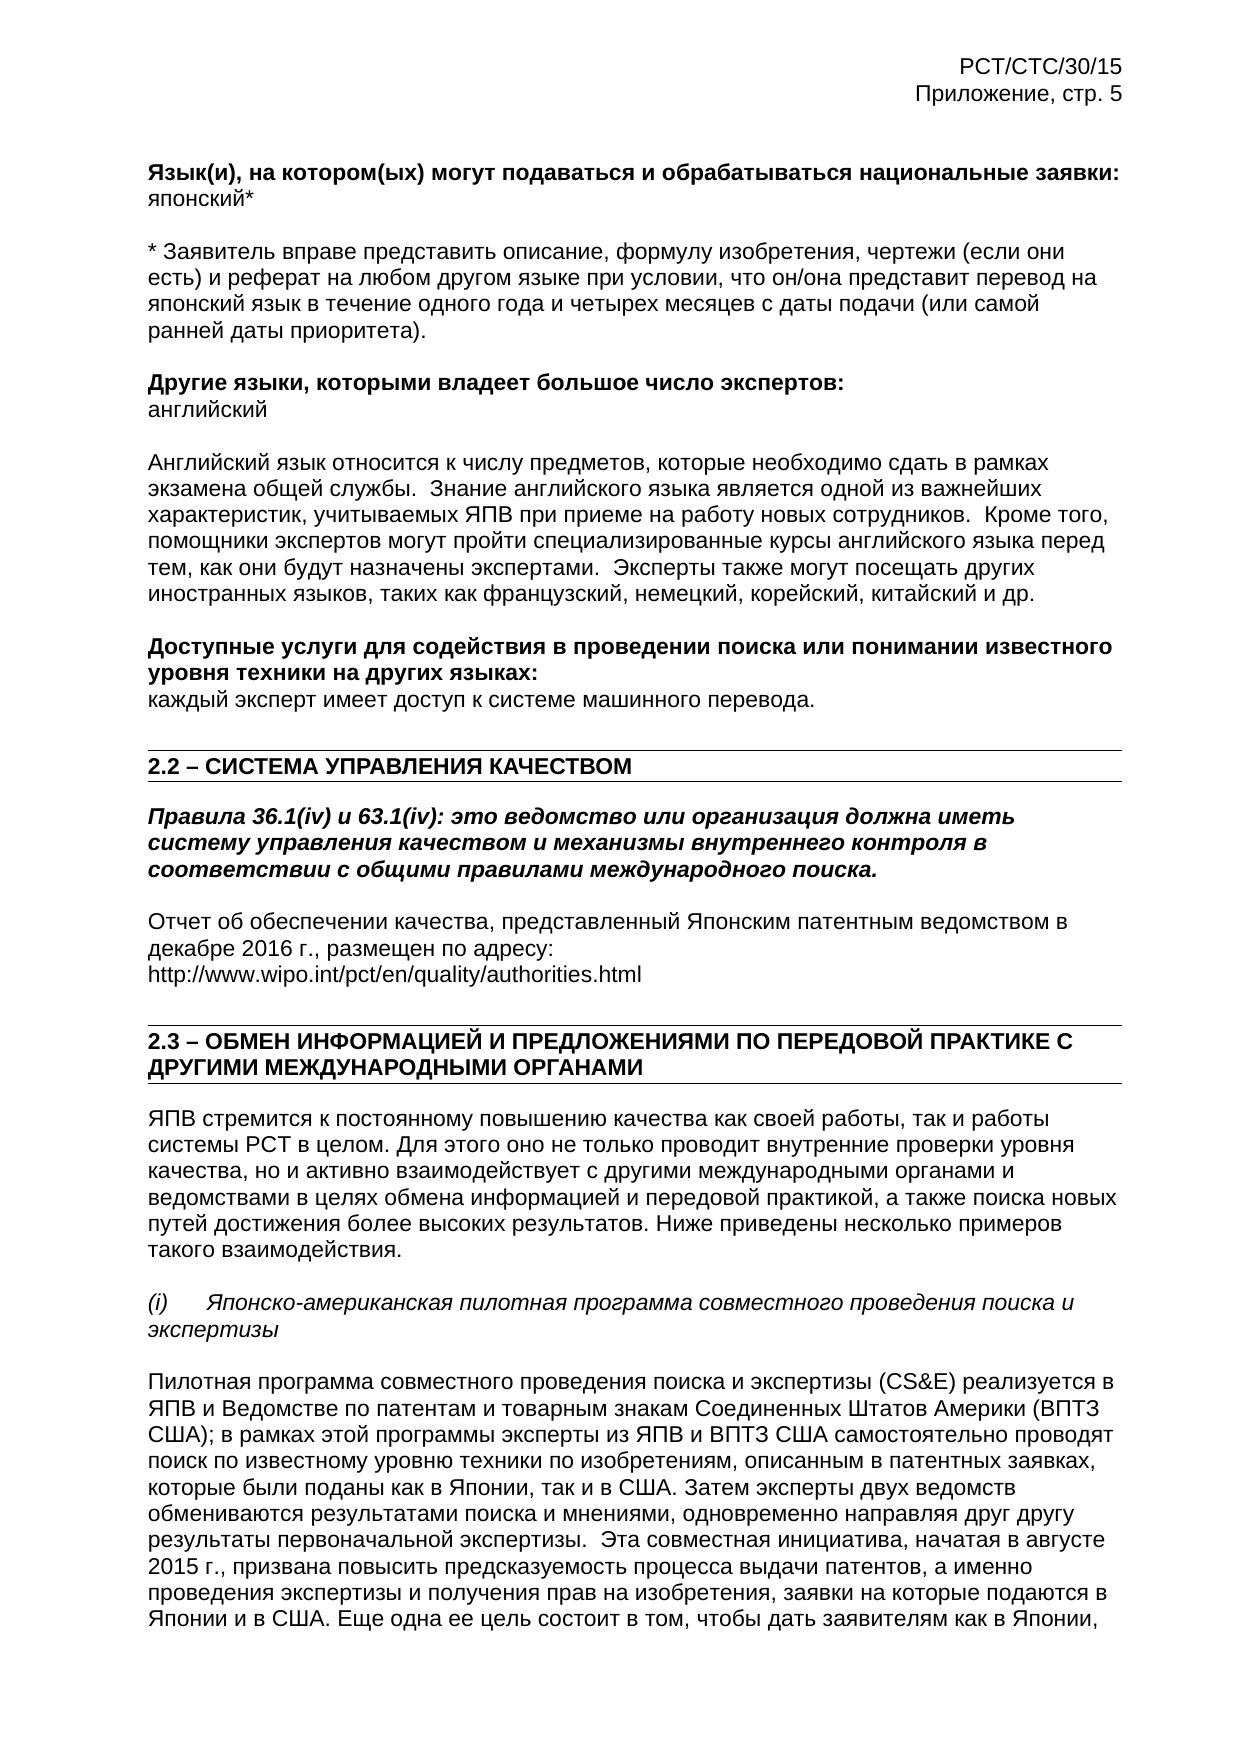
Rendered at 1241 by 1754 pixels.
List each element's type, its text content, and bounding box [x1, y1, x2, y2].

text Правила 36.1(iv) и 63.1(iv): это ведомство или организация должна иметь систему управления качеством и механизмы внутреннего контроля в соответствии с общими правилами международного поиска. [148, 803, 1122, 882]
text http://www.wipo.int/pct/en/quality/authorities.html [148, 961, 1122, 987]
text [148, 1368, 1122, 1632]
text Язык(и), на котором(ых) могут подаваться и обрабатываться национальные заявки: [148, 158, 1122, 185]
text Отчет об обеспечении качества, представленный Японским патентным ведомством в декабре 2016 г., размещен по адресу: [148, 908, 1122, 961]
text ЯПВ стремится к постоянному повышению качества как своей работы, так и работы системы PCT в целом. Для этого оно не только проводит внутренние проверки уровня качества, но и активно взаимодействует с другими международными органами и ведомствами в целях обмена информацией и передовой практикой, а также поиска новых путей достижения более высоких результатов. Ниже приведены несколько примеров такого взаимодействия. [148, 1105, 1122, 1263]
text каждый эксперт имеет доступ к системе машинного перевода. [148, 686, 1122, 712]
subtitle 2.3 – ОБМЕН ИНФОРМАЦИЕЙ И ПРЕДЛОЖЕНИЯМИ ПО ПЕРЕДОВОЙ ПРАКТИКЕ С ДРУГИМИ МЕЖДУНАРОДНЫМИ ОРГАНАМИ [148, 1026, 1122, 1083]
text английский [148, 396, 1122, 422]
text Доступные услуги для содействия в проведении поиска или понимании известного уровня техники на других языках: [148, 633, 1122, 686]
subtitle 2.2 – СИСТЕМА УПРАВЛЕНИЯ КАЧЕСТВОМ [148, 751, 1122, 781]
text Другие языки, которыми владеет большое число экспертов: [148, 369, 1122, 396]
text японский* [148, 185, 1122, 211]
text Английский язык относится к числу предметов, которые необходимо сдать в рамках экзамена общей службы. Знание английского языка является одной из важнейших характеристик, учитываемых ЯПВ при приеме на работу новых сотрудников. Кроме того, помощники экспертов могут пройти специализированные курсы английского языка перед тем, как они будут назначены экспертами. Эксперты также могут посещать других иностранных языков, таких как французский, немецкий, корейский, китайский и др. [148, 448, 1122, 607]
text (i) Японско-американская пилотная программа совместного проведения поиска и экспертизы [148, 1289, 1122, 1342]
text * Заявитель вправе представить описание, формулу изобретения, чертежи (если они есть) и реферат на любом другом языке при условии, что он/она представит перевод на японский язык в течение одного года и четырех месяцев с даты подачи (или самой ранней даты приоритета). [148, 238, 1122, 343]
